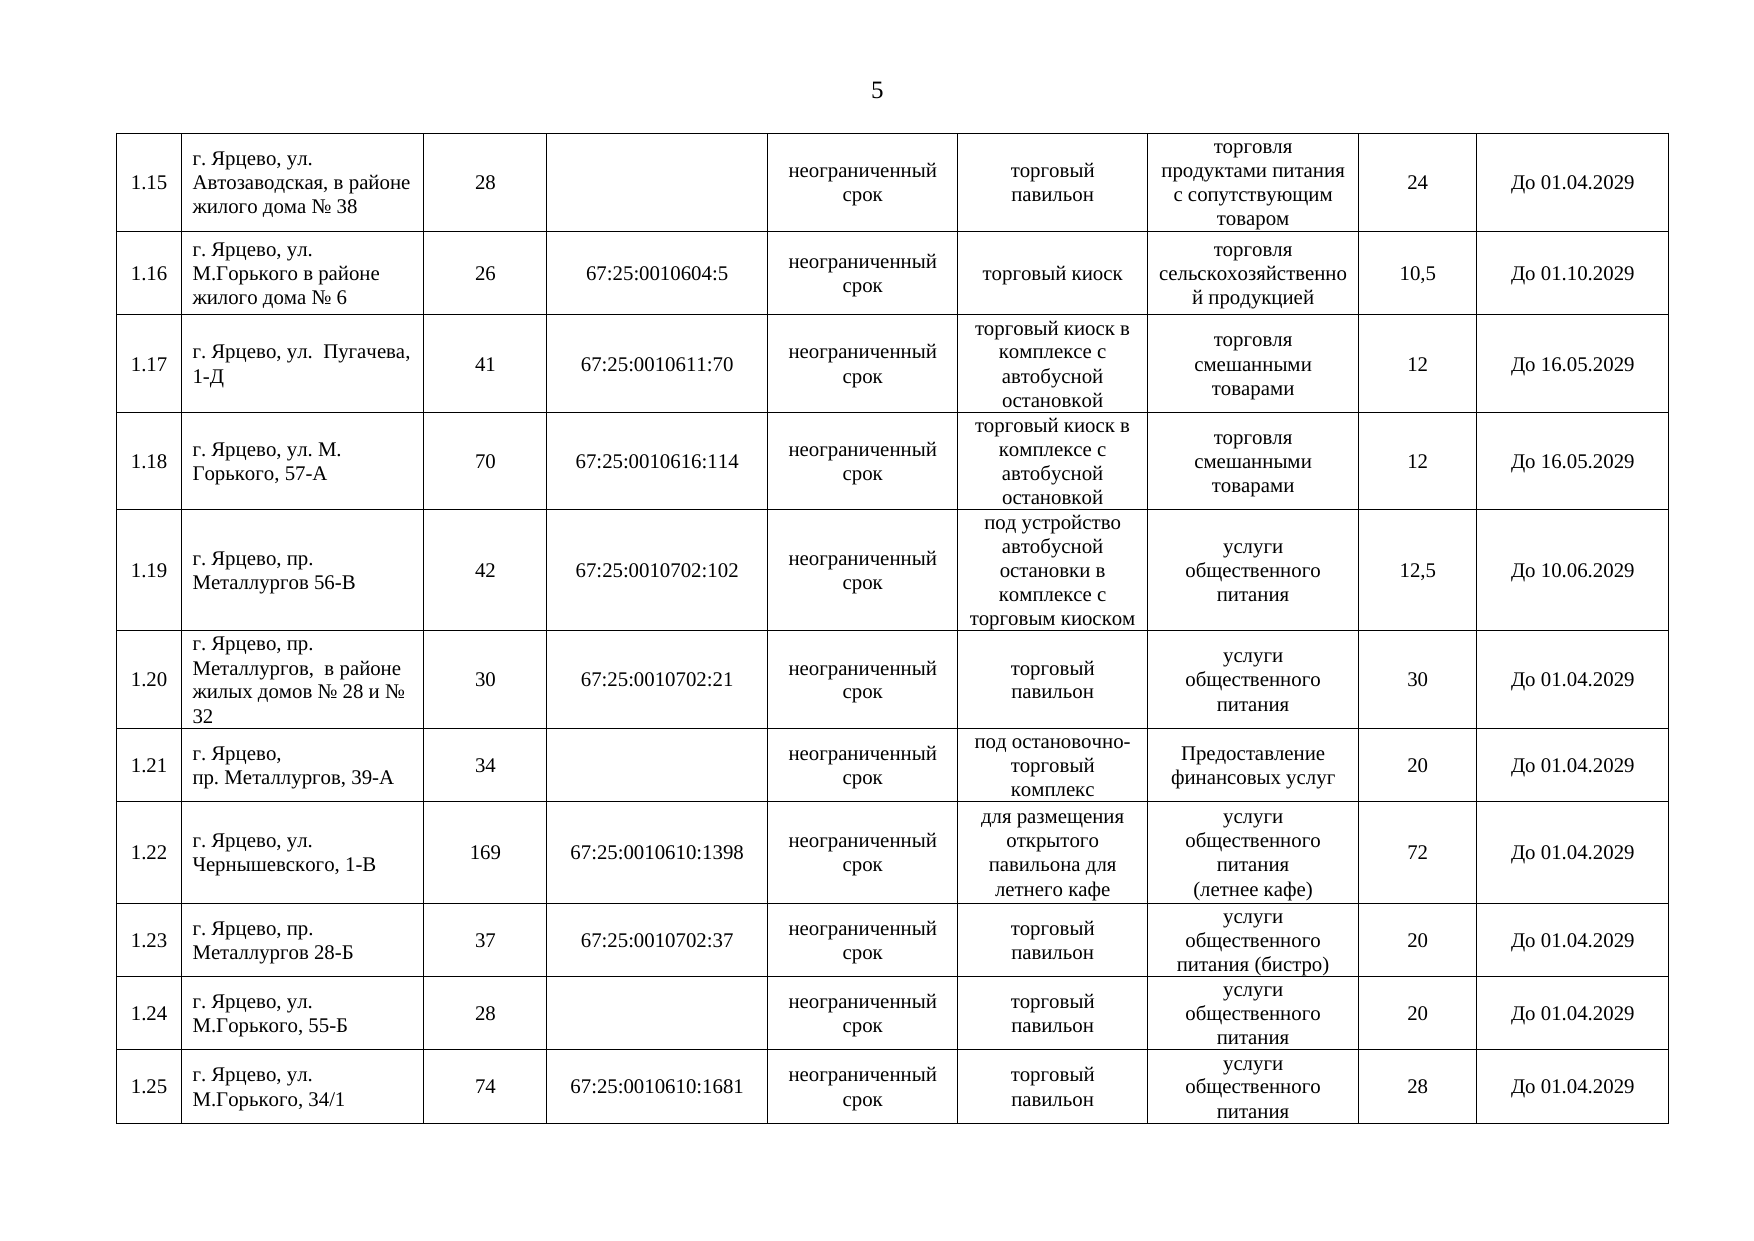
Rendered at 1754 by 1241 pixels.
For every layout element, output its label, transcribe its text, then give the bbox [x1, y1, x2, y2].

table_cell 20 [1359, 977, 1476, 1049]
table_cell 1.17 [117, 315, 181, 412]
table_cell 67:25:0010616:114 [547, 413, 767, 509]
table_cell До 01.04.2029 [1477, 1050, 1668, 1123]
table_cell неограниченный срок [768, 631, 957, 728]
table_cell услуги общественного питания (бистро) [1148, 904, 1358, 976]
table_cell 67:25:0010702:37 [547, 904, 767, 976]
table_cell 41 [424, 315, 546, 412]
table_cell 1.19 [117, 510, 181, 630]
table_cell До 01.04.2029 [1477, 134, 1668, 231]
table_cell 10,5 [1359, 232, 1476, 314]
table_cell торговый павильон [958, 631, 1147, 728]
table_cell 1.15 [117, 134, 181, 231]
table_cell 169 [424, 802, 546, 903]
table_cell 67:25:0010702:21 [547, 631, 767, 728]
table_cell неограниченный срок [768, 802, 957, 903]
table_cell г. Ярцево, пр. Металлургов, 39-А [182, 729, 423, 801]
table_cell торговый киоск в комплексе с автобусной остановкой [958, 315, 1147, 412]
table_cell 1.18 [117, 413, 181, 509]
table_cell услуги общественного питания (летнее кафе) [1148, 802, 1358, 903]
table_cell До 01.04.2029 [1477, 977, 1668, 1049]
table_cell неограниченный срок [768, 315, 957, 412]
table_cell для размещения открытого павильона для летнего кафе [958, 802, 1147, 903]
table_cell 28 [424, 977, 546, 1049]
table_cell 1.22 [117, 802, 181, 903]
table_cell торговый киоск в комплексе с автобусной остановкой [958, 413, 1147, 509]
table_cell 72 [1359, 802, 1476, 903]
table_cell 1.23 [117, 904, 181, 976]
table_cell 1.16 [117, 232, 181, 314]
table_cell До 01.04.2029 [1477, 904, 1668, 976]
table_cell 20 [1359, 904, 1476, 976]
table_cell 1.24 [117, 977, 181, 1049]
table_cell До 01.04.2029 [1477, 802, 1668, 903]
table_cell 26 [424, 232, 546, 314]
table_cell 70 [424, 413, 546, 509]
table_cell 34 [424, 729, 546, 801]
table_cell 67:25:0010610:1681 [547, 1050, 767, 1123]
table_cell торговый павильон [958, 1050, 1147, 1123]
table_cell [547, 977, 767, 1049]
table_cell До 01.10.2029 [1477, 232, 1668, 314]
table_cell До 16.05.2029 [1477, 315, 1668, 412]
table_cell 67:25:0010604:5 [547, 232, 767, 314]
table_cell торговля продуктами питания с сопутствующим товаром [1148, 134, 1358, 231]
table_cell 12 [1359, 413, 1476, 509]
table_cell услуги общественного питания [1148, 510, 1358, 630]
table_cell 24 [1359, 134, 1476, 231]
table_cell До 01.04.2029 [1477, 729, 1668, 801]
table_cell услуги общественного питания [1148, 1050, 1358, 1123]
table_cell г. Ярцево, ул. Пугачева, 1-Д [182, 315, 423, 412]
table_cell До 01.04.2029 [1477, 631, 1668, 728]
table_cell неограниченный срок [768, 729, 957, 801]
table_cell Предоставление финансовых услуг [1148, 729, 1358, 801]
table_cell торговый павильон [958, 904, 1147, 976]
table_cell г. Ярцево, пр. Металлургов, в районе жилых домов № 28 и № 32 [182, 631, 423, 728]
table_cell торговля смешанными товарами [1148, 315, 1358, 412]
table_cell 42 [424, 510, 546, 630]
table_cell До 10.06.2029 [1477, 510, 1668, 630]
table_cell неограниченный срок [768, 232, 957, 314]
table_cell неограниченный срок [768, 977, 957, 1049]
table_cell г. Ярцево, пр. Металлургов 28-Б [182, 904, 423, 976]
table_cell 1.20 [117, 631, 181, 728]
table_cell 12,5 [1359, 510, 1476, 630]
table_cell неограниченный срок [768, 904, 957, 976]
table_cell торговля сельскохозяйственной продукцией [1148, 232, 1358, 314]
table_cell услуги общественного питания [1148, 631, 1358, 728]
table_cell неограниченный срок [768, 1050, 957, 1123]
table_cell неограниченный срок [768, 134, 957, 231]
table_cell 67:25:0010610:1398 [547, 802, 767, 903]
table_cell неограниченный срок [768, 413, 957, 509]
table_cell 67:25:0010611:70 [547, 315, 767, 412]
table_cell под устройство автобусной остановки в комплексе с торговым киоском [958, 510, 1147, 630]
table_cell торговый павильон [958, 977, 1147, 1049]
table_cell неограниченный срок [768, 510, 957, 630]
table_cell 20 [1359, 729, 1476, 801]
table_cell г. Ярцево, ул. М.Горького в районе жилого дома № 6 [182, 232, 423, 314]
table_cell г. Ярцево, ул. М.Горького, 34/1 [182, 1050, 423, 1123]
table_cell До 16.05.2029 [1477, 413, 1668, 509]
table_cell 28 [1359, 1050, 1476, 1123]
table_cell услуги общественного питания [1148, 977, 1358, 1049]
table_cell торговый павильон [958, 134, 1147, 231]
table_cell 30 [424, 631, 546, 728]
table_cell торговля смешанными товарами [1148, 413, 1358, 509]
table_cell 74 [424, 1050, 546, 1123]
table_cell торговый киоск [958, 232, 1147, 314]
table_cell 1.21 [117, 729, 181, 801]
table_cell 1.25 [117, 1050, 181, 1123]
table_cell г. Ярцево, ул. М. Горького, 57-А [182, 413, 423, 509]
table_cell г. Ярцево, ул. Чернышевского, 1-В [182, 802, 423, 903]
table_cell 12 [1359, 315, 1476, 412]
table_cell 30 [1359, 631, 1476, 728]
table_cell г. Ярцево, ул. М.Горького, 55-Б [182, 977, 423, 1049]
table_cell [547, 134, 767, 231]
table_cell г. Ярцево, пр. Металлургов 56-В [182, 510, 423, 630]
table_cell 37 [424, 904, 546, 976]
table_cell 28 [424, 134, 546, 231]
table_cell под остановочно-торговый комплекс [958, 729, 1147, 801]
table_cell [547, 729, 767, 801]
table_cell 67:25:0010702:102 [547, 510, 767, 630]
table_cell г. Ярцево, ул. Автозаводская, в районе жилого дома № 38 [182, 134, 423, 231]
